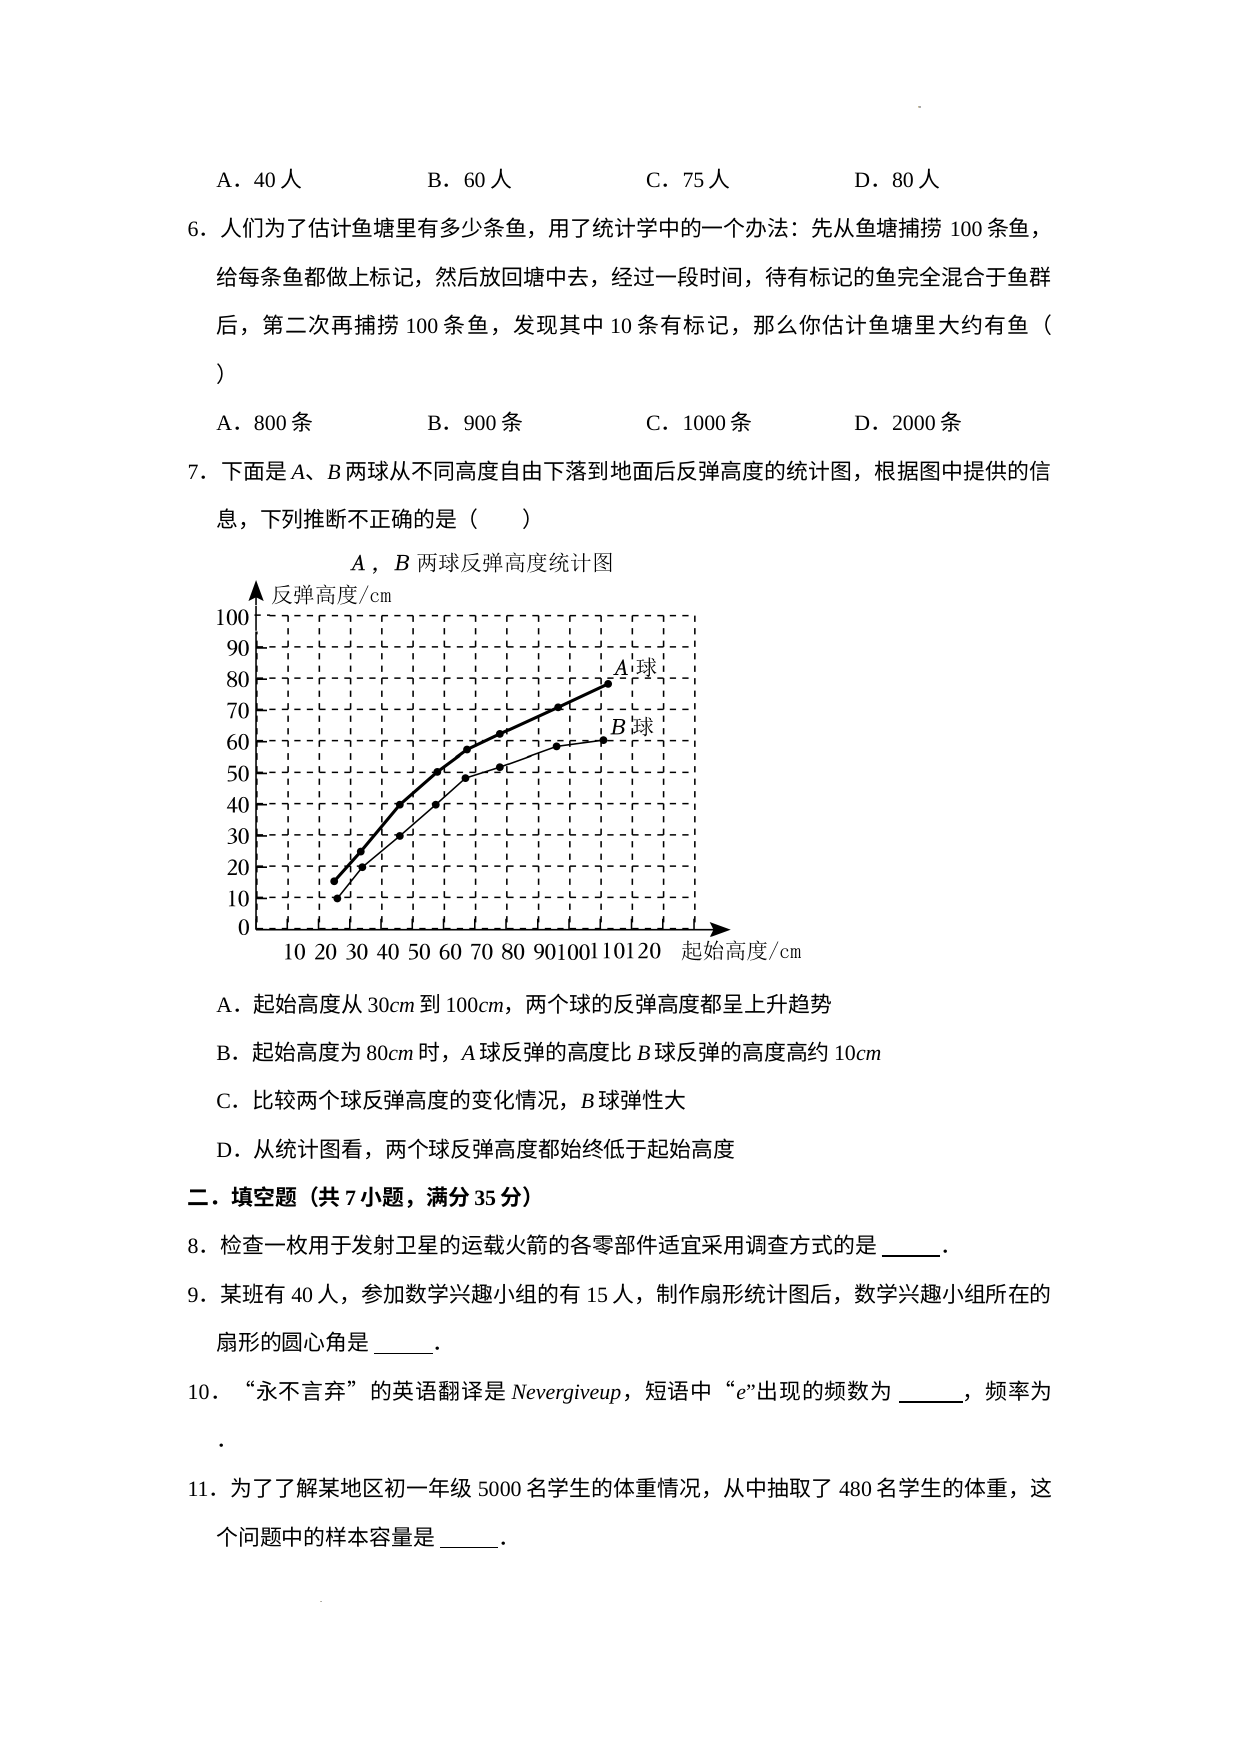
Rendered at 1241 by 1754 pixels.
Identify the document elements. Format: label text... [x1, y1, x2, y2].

text A．40人 B．60人 C．75人 D．80人 [187, 162, 1053, 194]
text 二．填空题（共7小题，满分35分） [187, 1179, 1053, 1212]
text 8．检查一枚用于发射卫星的运载火箭的各零部件适宜采用调查方式的是 ． [187, 1228, 1053, 1260]
text 7．下面是A、B两球从不同高度自由下落到地面后反弹高度的统计图，根据图中提供的信息，下列推断不正确的是（ ） [187, 453, 1053, 534]
text 11．为了了解某地区初一年级5000名学生的体重情况，从中抽取了480名学生的体重，这个问题中的样本容量是 ． [187, 1470, 1053, 1552]
text D．从统计图看，两个球反弹高度都始终低于起始高度 [187, 1131, 1053, 1164]
text 9．某班有40人，参加数学兴趣小组的有15人，制作扇形统计图后，数学兴趣小组所在的扇形的圆心角是 ． [187, 1276, 1053, 1357]
picture [216, 550, 802, 962]
text C．比较两个球反弹高度的变化情况，B球弹性大 [187, 1083, 1053, 1115]
text B．起始高度为80cm时，A球反弹的高度比B球反弹的高度高约10cm [187, 1034, 1053, 1067]
text 10．“永不言弃”的英语翻译是Nevergiveup，短语中“e”出现的频数为 ，频率为 ． [187, 1373, 1053, 1454]
text A．起始高度从30cm到100cm，两个球的反弹高度都呈上升趋势 [187, 986, 1053, 1019]
text 6．人们为了估计鱼塘里有多少条鱼，用了统计学中的一个办法：先从鱼塘捕捞100条鱼，给每条鱼都做上标记，然后放回塘中去，经过一段时间，待有标记的鱼完全混合于鱼群后，第二次再捕捞100条鱼，发现其中10条有标记，那么你估计鱼塘里大约有鱼（ ） [187, 210, 1053, 389]
text A．800条 B．900条 C．1000条 D．2000条 [187, 405, 1053, 437]
